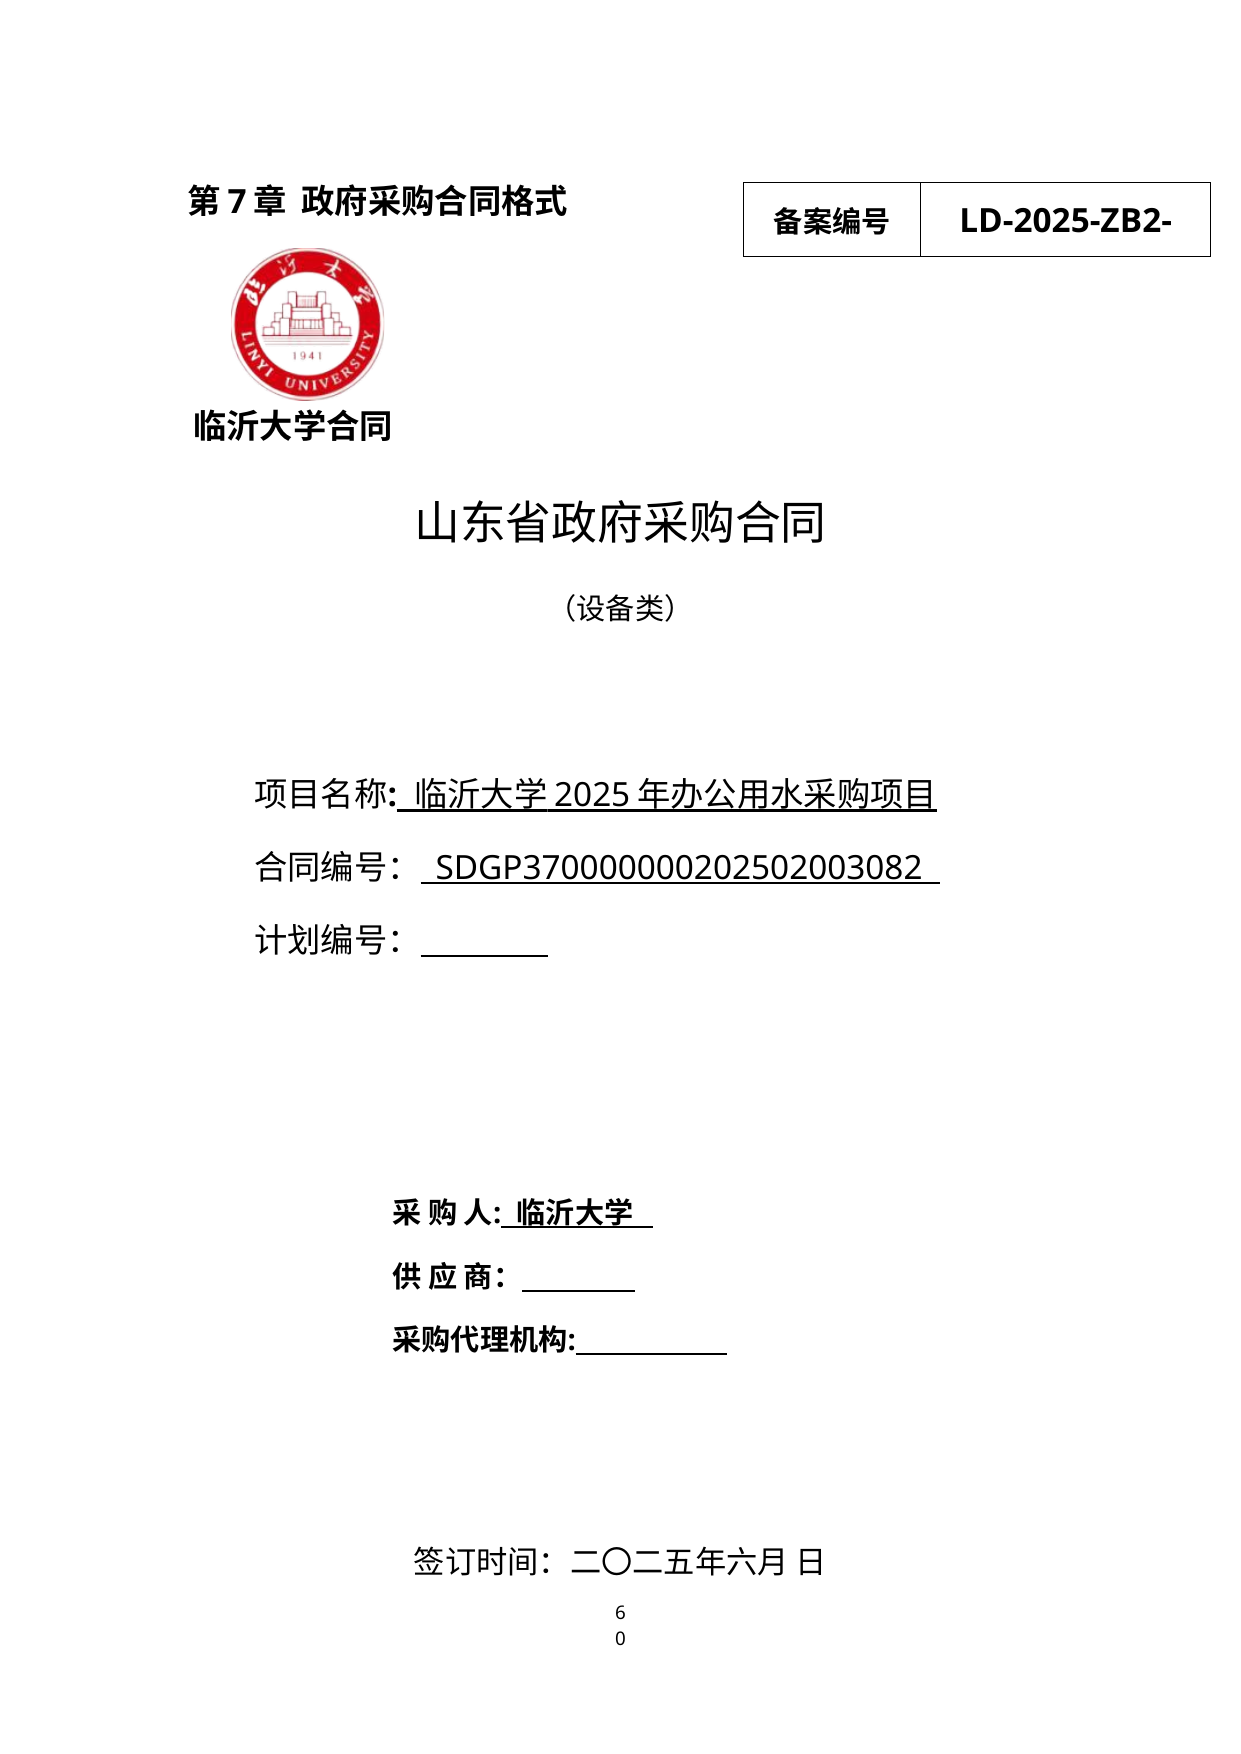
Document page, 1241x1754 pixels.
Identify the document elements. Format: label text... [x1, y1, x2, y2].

text （设备类） [187, 586, 1053, 628]
table_header 备案编号 [744, 183, 920, 256]
text 合同编号： SDGP370000000202502003082 [187, 841, 1053, 889]
text 供 应 商： [187, 1253, 1053, 1296]
text 采购代理机构: [187, 1317, 1053, 1359]
text 山东省政府采购合同 [187, 486, 1053, 553]
subtitle 第7章 政府采购合同格式 [187, 175, 1053, 223]
text 签订时间：二〇二五年六月 日 [187, 1537, 1053, 1582]
text 临沂大学合同 [187, 400, 1053, 448]
text 项目名称: 临沂大学2025年办公用水采购项目 [187, 768, 1053, 817]
table_header LD-2025-ZB2- [921, 183, 1210, 256]
picture [231, 248, 385, 401]
text 计划编号： [187, 913, 1053, 962]
text 采 购 人: 临沂大学 [187, 1190, 1053, 1232]
